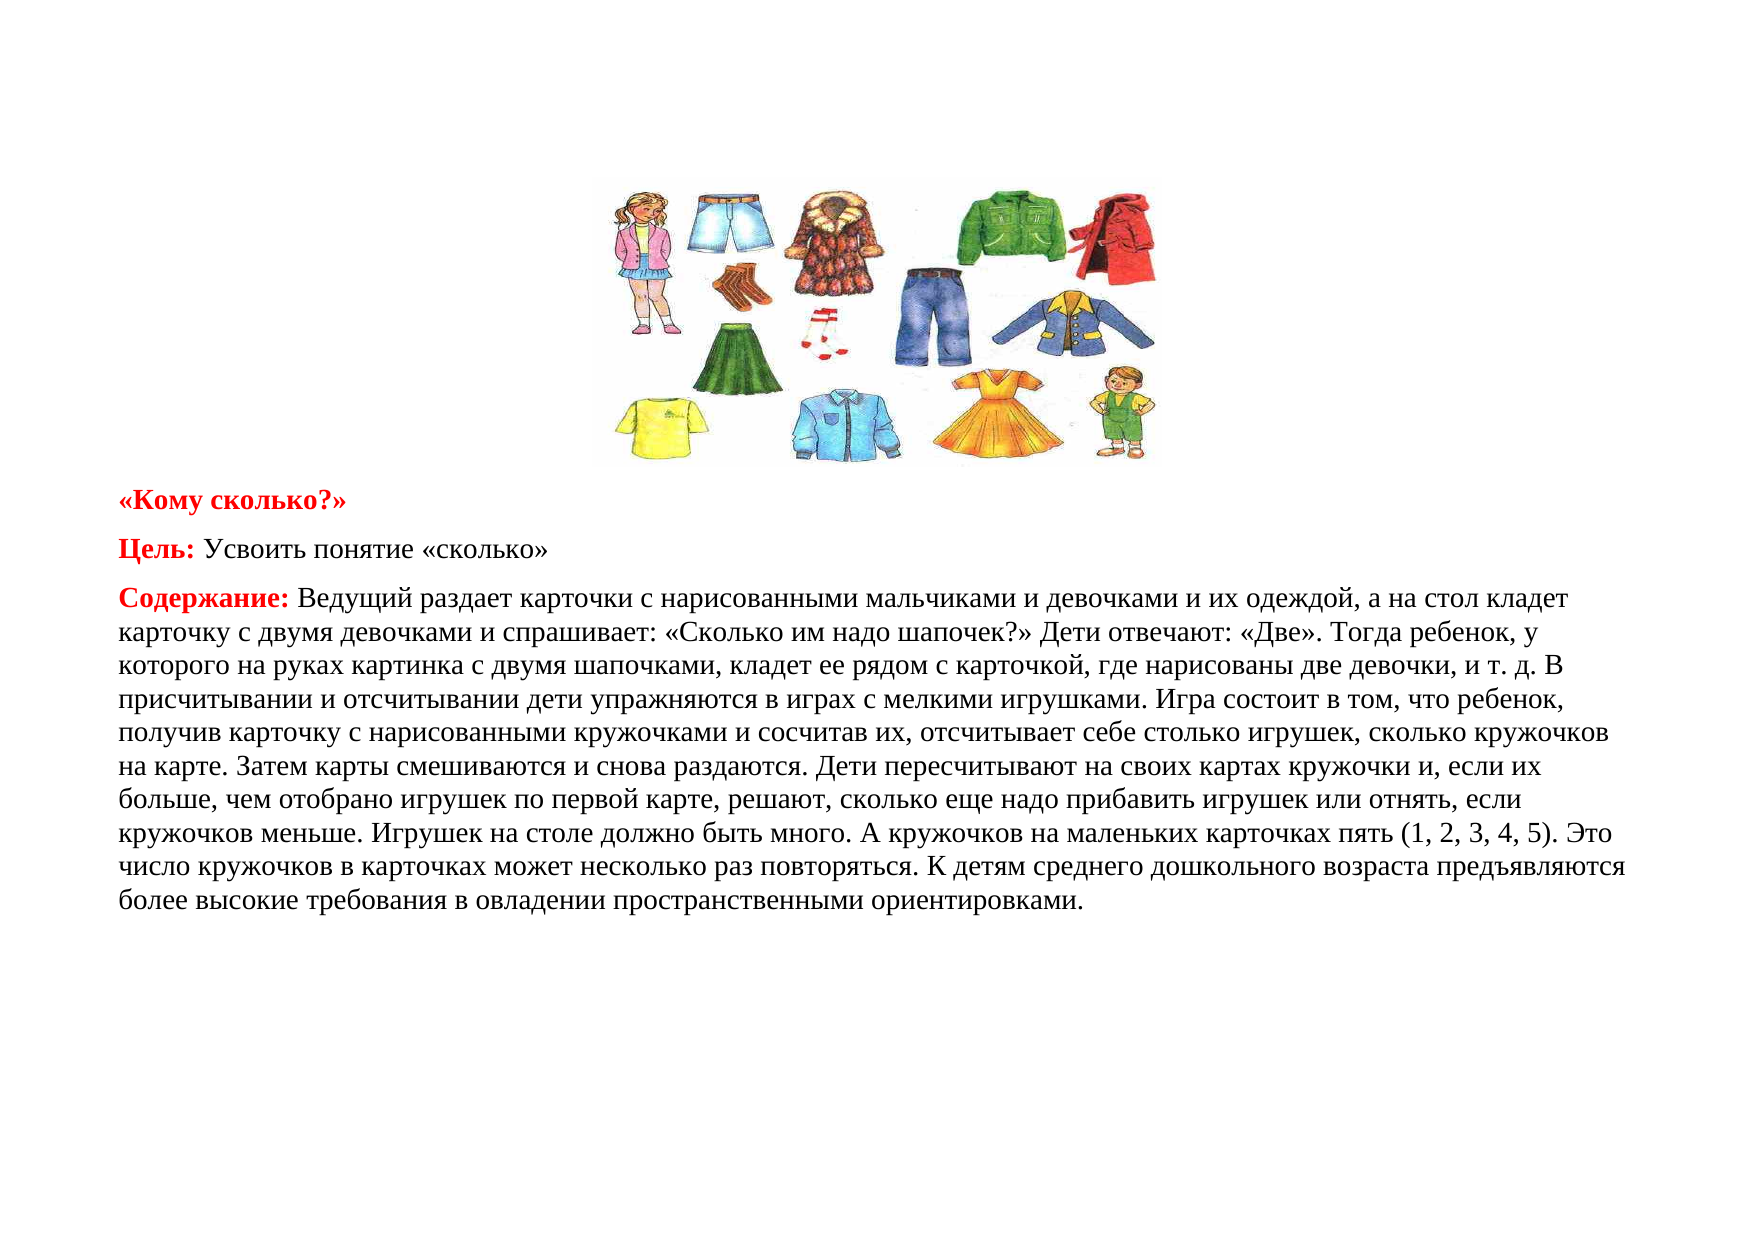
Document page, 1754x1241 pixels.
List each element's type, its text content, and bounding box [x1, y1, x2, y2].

text Цель: Усвоить понятие «сколько» [118, 531, 1636, 564]
picture [592, 177, 1162, 467]
text «Кому сколько?» [118, 482, 1636, 515]
text Содержание: Ведущий раздает карточки с нарисованными мальчиками и девочками и их одеждой, а на стол кладет карточку с двумя девочками и спрашивает: «Сколько им надо шапочек?» Дети отвечают: «Две». Тогда ребенок, у которого на руках картинка с двумя шапочками, кладет ее рядом с карточкой, где нарисованы две девочки, и т. д. В присчитывании и отсчитывании дети упражняются в играх с мелкими игрушками. Игра состоит в том, что ребенок, получив карточку с нарисованными кружочками и сосчитав их, отсчитывает себе столько игрушек, сколько кружочков на карте. Затем карты смешиваются и снова раздаются. Дети пересчитывают на своих картах кружочки и, если их больше, чем отобрано игрушек по первой карте, решают, сколько еще надо прибавить игрушек или отнять, если кружочков меньше. Игрушек на столе должно быть много. А кружочков на маленьких карточках пять (1, 2, 3, 4, 5). Это число кружочков в карточках может несколько раз повторяться. К детям среднего дошкольного возраста предъявляются более высокие требования в овладении пространственными ориентировками. [118, 580, 1636, 916]
